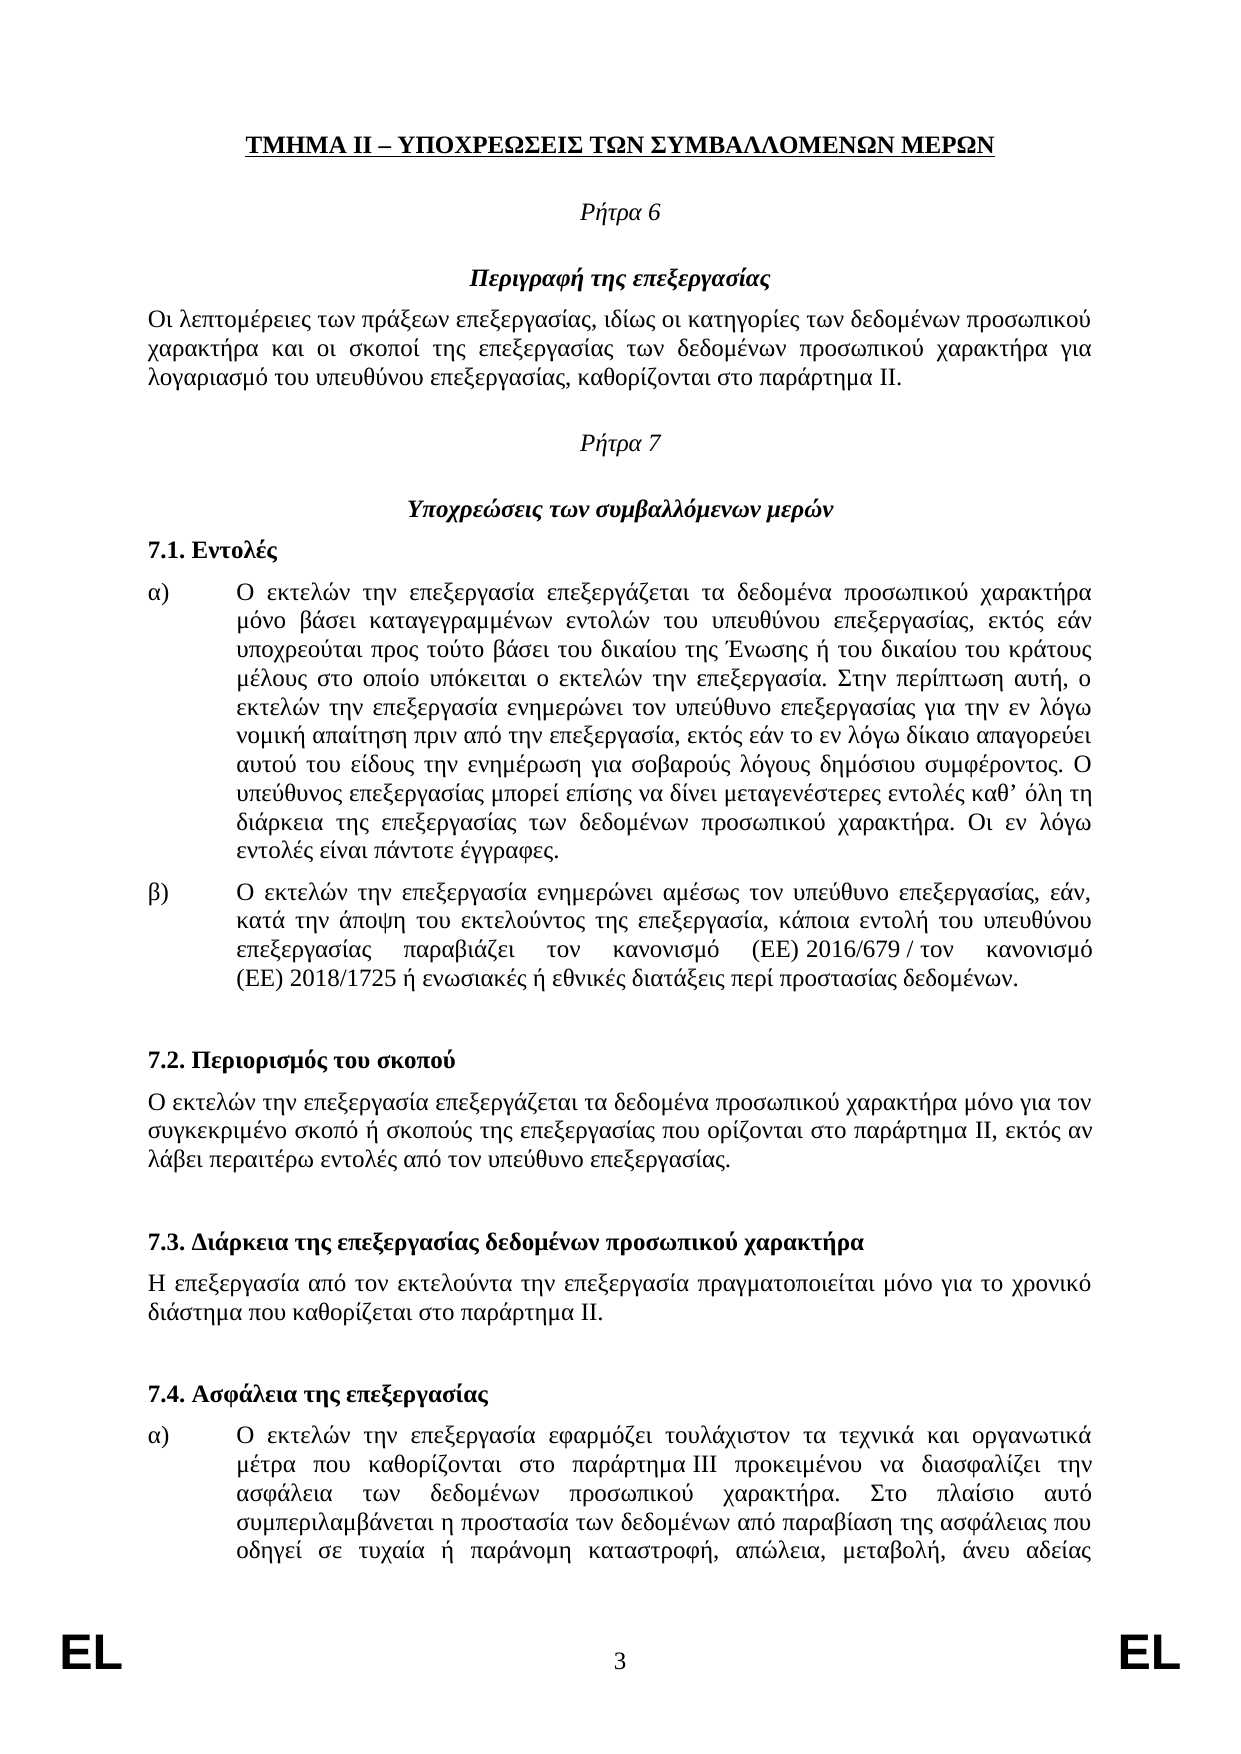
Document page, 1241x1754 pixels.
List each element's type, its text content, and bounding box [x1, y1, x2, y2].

text Περιγραφή της επεξεργασίας [148, 263, 1093, 292]
text Υποχρεώσεις των συμβαλλόμενων μερών [148, 494, 1093, 523]
text α) Ο εκτελών την επεξεργασία επεξεργάζεται τα δεδομένα προσωπικού χαρακτήρα μόνο βάσει καταγεγραμμένων εντολών του υπευθύνου επεξεργασίας, εκτός εάν υποχρεούται προς τούτο βάσει του δικαίου της Ένωσης ή του δικαίου του κράτους μέλους στο οποίο υπόκειται ο εκτελών την επεξεργασία. Στην περίπτωση αυτή, ο εκτελών την επεξεργασία ενημερώνει τον υπεύθυνο επεξεργασίας για την εν λόγω νομική απαίτηση πριν από την επεξεργασία, εκτός εάν το εν λόγω δίκαιο απαγορεύει αυτού του είδους την ενημέρωση για σοβαρούς λόγους δημόσιου συμφέροντος. Ο υπεύθυνος επεξεργασίας μπορεί επίσης να δίνει μεταγενέστερες εντολές καθ’ όλη τη διάρκεια της επεξεργασίας των δεδομένων προσωπικού χαρακτήρα. Οι εν λόγω εντολές είναι πάντοτε έγγραφες. [148, 577, 1093, 864]
text 7.2. Περιορισμός του σκοπού [148, 1046, 1093, 1074]
text ΤΜΗΜΑ ΙΙ – ΥΠΟΧΡΕΩΣΕΙΣ ΤΩΝ ΣΥΜΒΑΛΛΟΜΕΝΩΝ ΜΕΡΩΝ [148, 131, 1093, 159]
text Η επεξεργασία από τον εκτελούντα την επεξεργασία πραγματοποιείται μόνο για το χρονικό διάστημα που καθορίζεται στο παράρτημα ΙΙ. [148, 1268, 1093, 1326]
text 7.1. Εντολές [148, 536, 1093, 564]
text Ρήτρα 7 [148, 428, 1093, 457]
text Οι λεπτομέρειες των πράξεων επεξεργασίας, ιδίως οι κατηγορίες των δεδομένων προσωπικού χαρακτήρα και οι σκοποί της επεξεργασίας των δεδομένων προσωπικού χαρακτήρα για λογαριασμό του υπευθύνου επεξεργασίας, καθορίζονται στο παράρτημα ΙΙ. [148, 304, 1093, 391]
text Ρήτρα 6 [148, 197, 1093, 226]
text Ο εκτελών την επεξεργασία επεξεργάζεται τα δεδομένα προσωπικού χαρακτήρα μόνο για τον συγκεκριμένο σκοπό ή σκοπούς της επεξεργασίας που ορίζονται στο παράρτημα ΙΙ, εκτός αν λάβει περαιτέρω εντολές από τον υπεύθυνο επεξεργασίας. [148, 1087, 1093, 1173]
text 7.4. Ασφάλεια της επεξεργασίας [148, 1379, 1093, 1408]
text β) Ο εκτελών την επεξεργασία ενημερώνει αμέσως τον υπεύθυνο επεξεργασίας, εάν, κατά την άποψη του εκτελούντος της επεξεργασία, κάποια εντολή του υπευθύνου επεξεργασίας παραβιάζει τον κανονισμό (ΕΕ) 2016/679 / τον κανονισμό (ΕΕ) 2018/1725 ή ενωσιακές ή εθνικές διατάξεις περί προστασίας δεδομένων. [148, 877, 1093, 992]
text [148, 1421, 1093, 1564]
text 7.3. Διάρκεια της επεξεργασίας δεδομένων προσωπικού χαρακτήρα [148, 1227, 1093, 1256]
